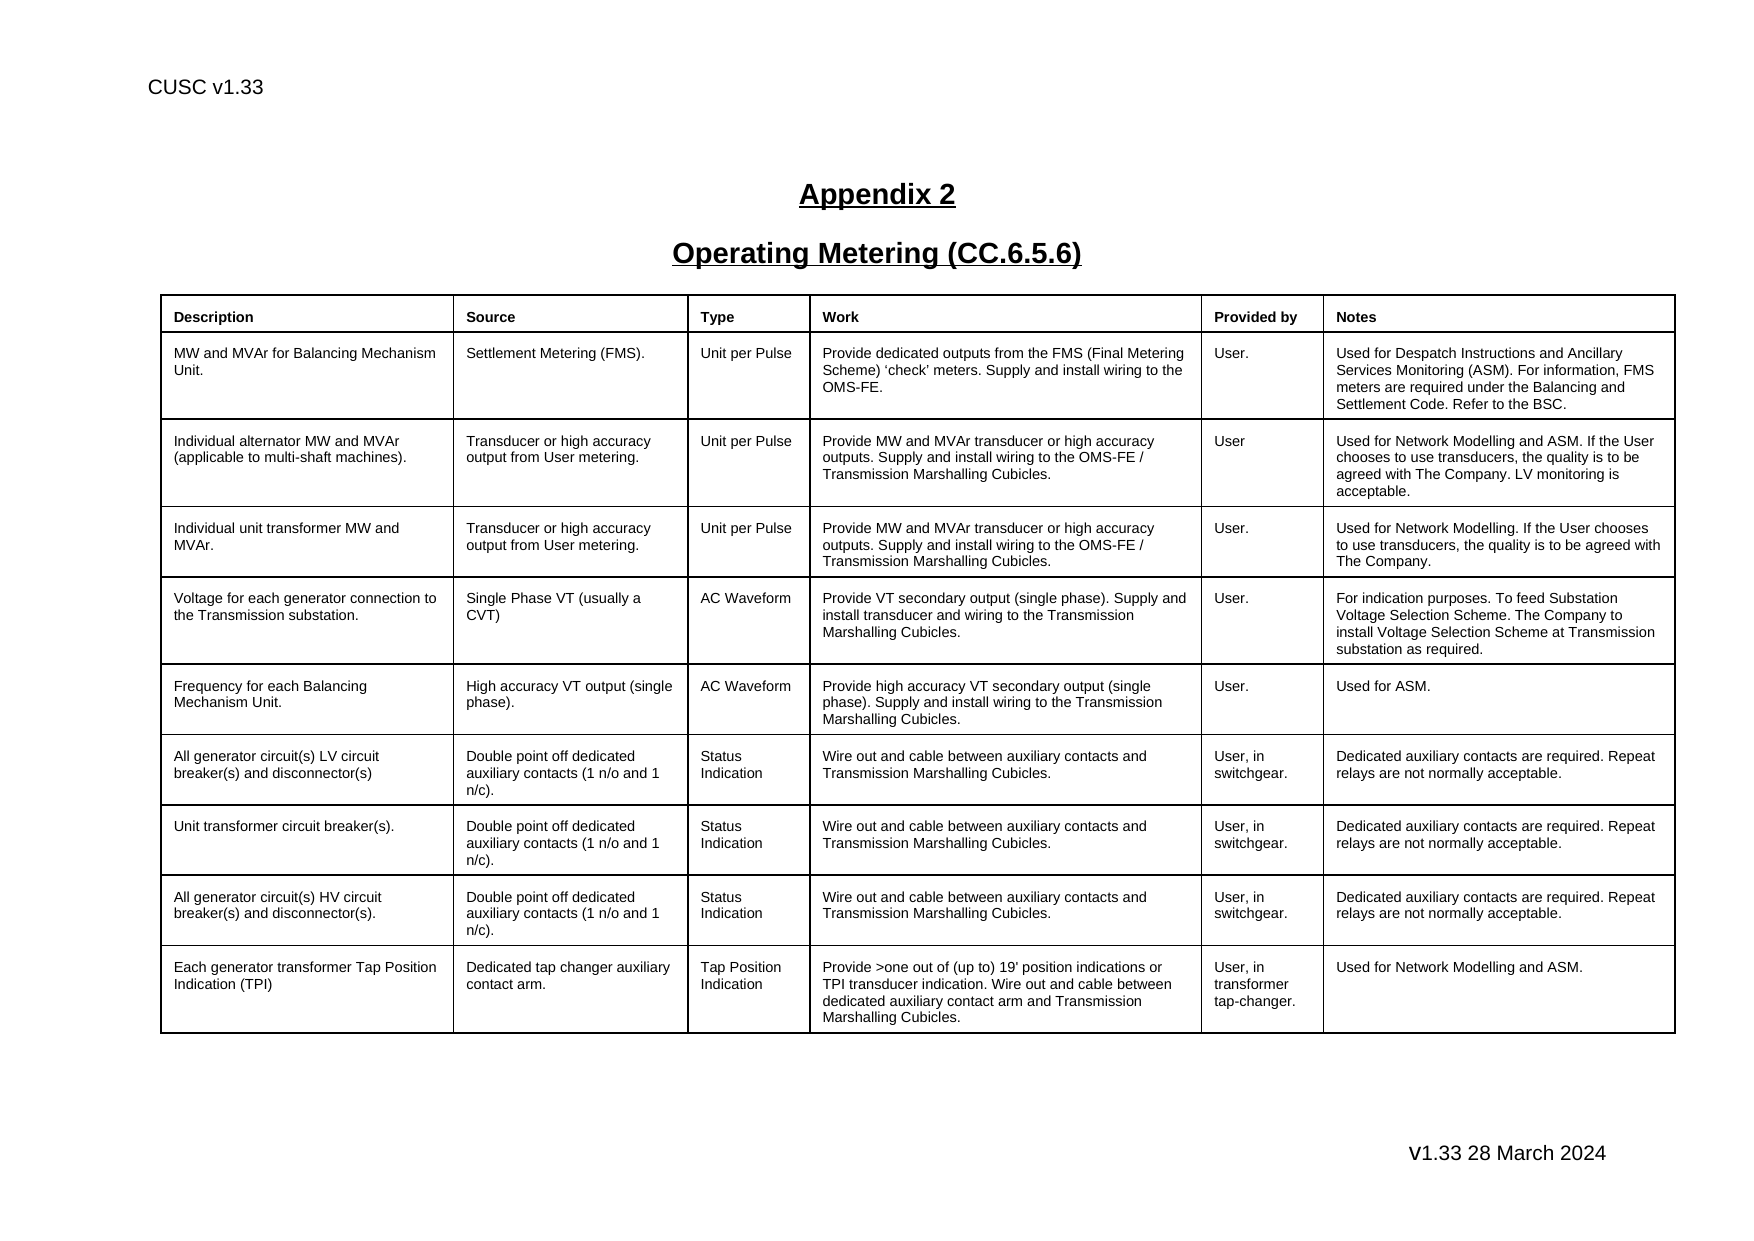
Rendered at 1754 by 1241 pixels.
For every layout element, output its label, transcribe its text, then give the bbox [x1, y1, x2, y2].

text Appendix 2 [148, 177, 1606, 211]
table_cell Settlement Metering (FMS). [454, 333, 687, 418]
table_header Description [162, 296, 453, 331]
table_cell Status Indication [689, 735, 809, 804]
table_cell AC Waveform [689, 578, 809, 663]
table_cell User, in switchgear. [1202, 735, 1323, 804]
table_cell Transducer or high accuracy output from User metering. [454, 420, 687, 506]
table_cell Used for Network Modelling and ASM. If the User chooses to use transducers, the quality is to be agreed with The Company. monitoring is acceptable. [1324, 420, 1674, 506]
table_cell Dedicated auxiliary contacts are required. Repeat relays are not normally acceptable. [1324, 876, 1674, 945]
table_header Provided by [1202, 296, 1323, 331]
table_cell Dedicated tap changer auxiliary contact arm. [454, 946, 687, 1032]
table_cell Status Indication [689, 806, 809, 874]
table_cell MW and MVAr for Balancing Mechanism Unit. [162, 333, 453, 418]
table_cell Individual unit transformer MW and MVAr. [162, 507, 453, 576]
table_cell User, in transformer tap-changer. [1202, 946, 1323, 1032]
table_header Type [689, 296, 809, 331]
table_cell Unit transformer circuit breaker(s). [162, 806, 453, 874]
table_cell Frequency for each Balancing Mechanism Unit. [162, 665, 453, 733]
table_cell Unit per Pulse [689, 507, 809, 576]
table_cell AC Waveform [689, 665, 809, 733]
table_cell Dedicated auxiliary contacts are required. Repeat relays are not normally acceptable. [1324, 735, 1674, 804]
table_cell Double point off dedicated auxiliary contacts (1 n/o and 1 n/c). [454, 735, 687, 804]
table_cell Provide high accuracy VT secondary output (single phase). Supply and install wiring to the Transmission Marshalling Cubicles. [811, 665, 1201, 733]
table_header Notes [1324, 296, 1674, 331]
table_cell Transducer or high accuracy output from User metering. [454, 507, 687, 576]
table_cell Unit per Pulse [689, 333, 809, 418]
table_cell Single Phase VT (usually a CVT) [454, 578, 687, 663]
table_cell User. [1202, 333, 1323, 418]
table_cell Tap Position Indication [689, 946, 809, 1032]
table_cell All generator circuit(s) circuit breaker(s) and disconnector(s) [162, 735, 453, 804]
table_cell Provide VT secondary output (single phase). Supply and install transducer and wiring to the Transmission Marshalling Cubicles. [811, 578, 1201, 663]
table_header Work [811, 296, 1201, 331]
table_cell User [1202, 420, 1323, 506]
table_cell User. [1202, 665, 1323, 733]
table_cell Voltage for each generator connection to the Transmission substation. [162, 578, 453, 663]
table_cell For indication purposes. To feed Substation Voltage Selection Scheme. The Company to install Voltage Selection Scheme at Transmission substation as required. [1324, 578, 1674, 663]
table_cell Each generator transformer Tap Position Indication (TPI) [162, 946, 453, 1032]
table_cell Individual alternator MW and MVAr (applicable to multi-shaft machines). [162, 420, 453, 506]
table_cell Dedicated auxiliary contacts are required. Repeat relays are not normally acceptable. [1324, 806, 1674, 874]
table_cell User. [1202, 507, 1323, 576]
table_cell Wire out and cable between auxiliary contacts and Transmission Marshalling Cubicles. [811, 735, 1201, 804]
table_cell All generator circuit(s) HV circuit breaker(s) and disconnector(s). [162, 876, 453, 945]
table_cell User, in switchgear. [1202, 806, 1323, 874]
table_cell Provide MW and MVAr transducer or high accuracy outputs. Supply and install wiring to the OMS-FE / Transmission Marshalling Cubicles. [811, 420, 1201, 506]
table_header Source [454, 296, 687, 331]
table_cell Wire out and cable between auxiliary contacts and Transmission Marshalling Cubicles. [811, 876, 1201, 945]
text Operating Metering (CC.6.5.6) [148, 236, 1606, 269]
table_cell Unit per Pulse [689, 420, 809, 506]
table_cell User. [1202, 578, 1323, 663]
table_cell Provide dedicated outputs from the FMS (Final Metering Scheme) ‘check’ meters. Supply and install wiring to the OMS-FE. [811, 333, 1201, 418]
table_cell Provide >one out of (up to) 19' position indications or TPI transducer indication. Wire out and cable between dedicated auxiliary contact arm and Transmission Marshalling Cubicles. [811, 946, 1201, 1032]
table_cell User, in switchgear. [1202, 876, 1323, 945]
table_cell Used for Network Modelling. If the User chooses to use transducers, the quality is to be agreed with The Company. [1324, 507, 1674, 576]
table_cell Status Indication [689, 876, 809, 945]
table_cell Used for Despatch Instructions and Ancillary Services Monitoring (ASM). For information, FMS meters are required under the Balancing and Settlement Code. Refer to the BSC. [1324, 333, 1674, 418]
table_cell Double point off dedicated auxiliary contacts (1 n/o and 1 n/c). [454, 876, 687, 945]
table_cell Double point off dedicated auxiliary contacts (1 n/o and 1 n/c). [454, 806, 687, 874]
table_cell Used for ASM. [1324, 665, 1674, 733]
table_cell High accuracy VT output (single phase). [454, 665, 687, 733]
table_cell Provide MW and MVAr transducer or high accuracy outputs. Supply and install wiring to the OMS-FE / Transmission Marshalling Cubicles. [811, 507, 1201, 576]
table_cell Used for Network Modelling and ASM. [1324, 946, 1674, 1032]
table_cell Wire out and cable between auxiliary contacts and Transmission Marshalling Cubicles. [811, 806, 1201, 874]
